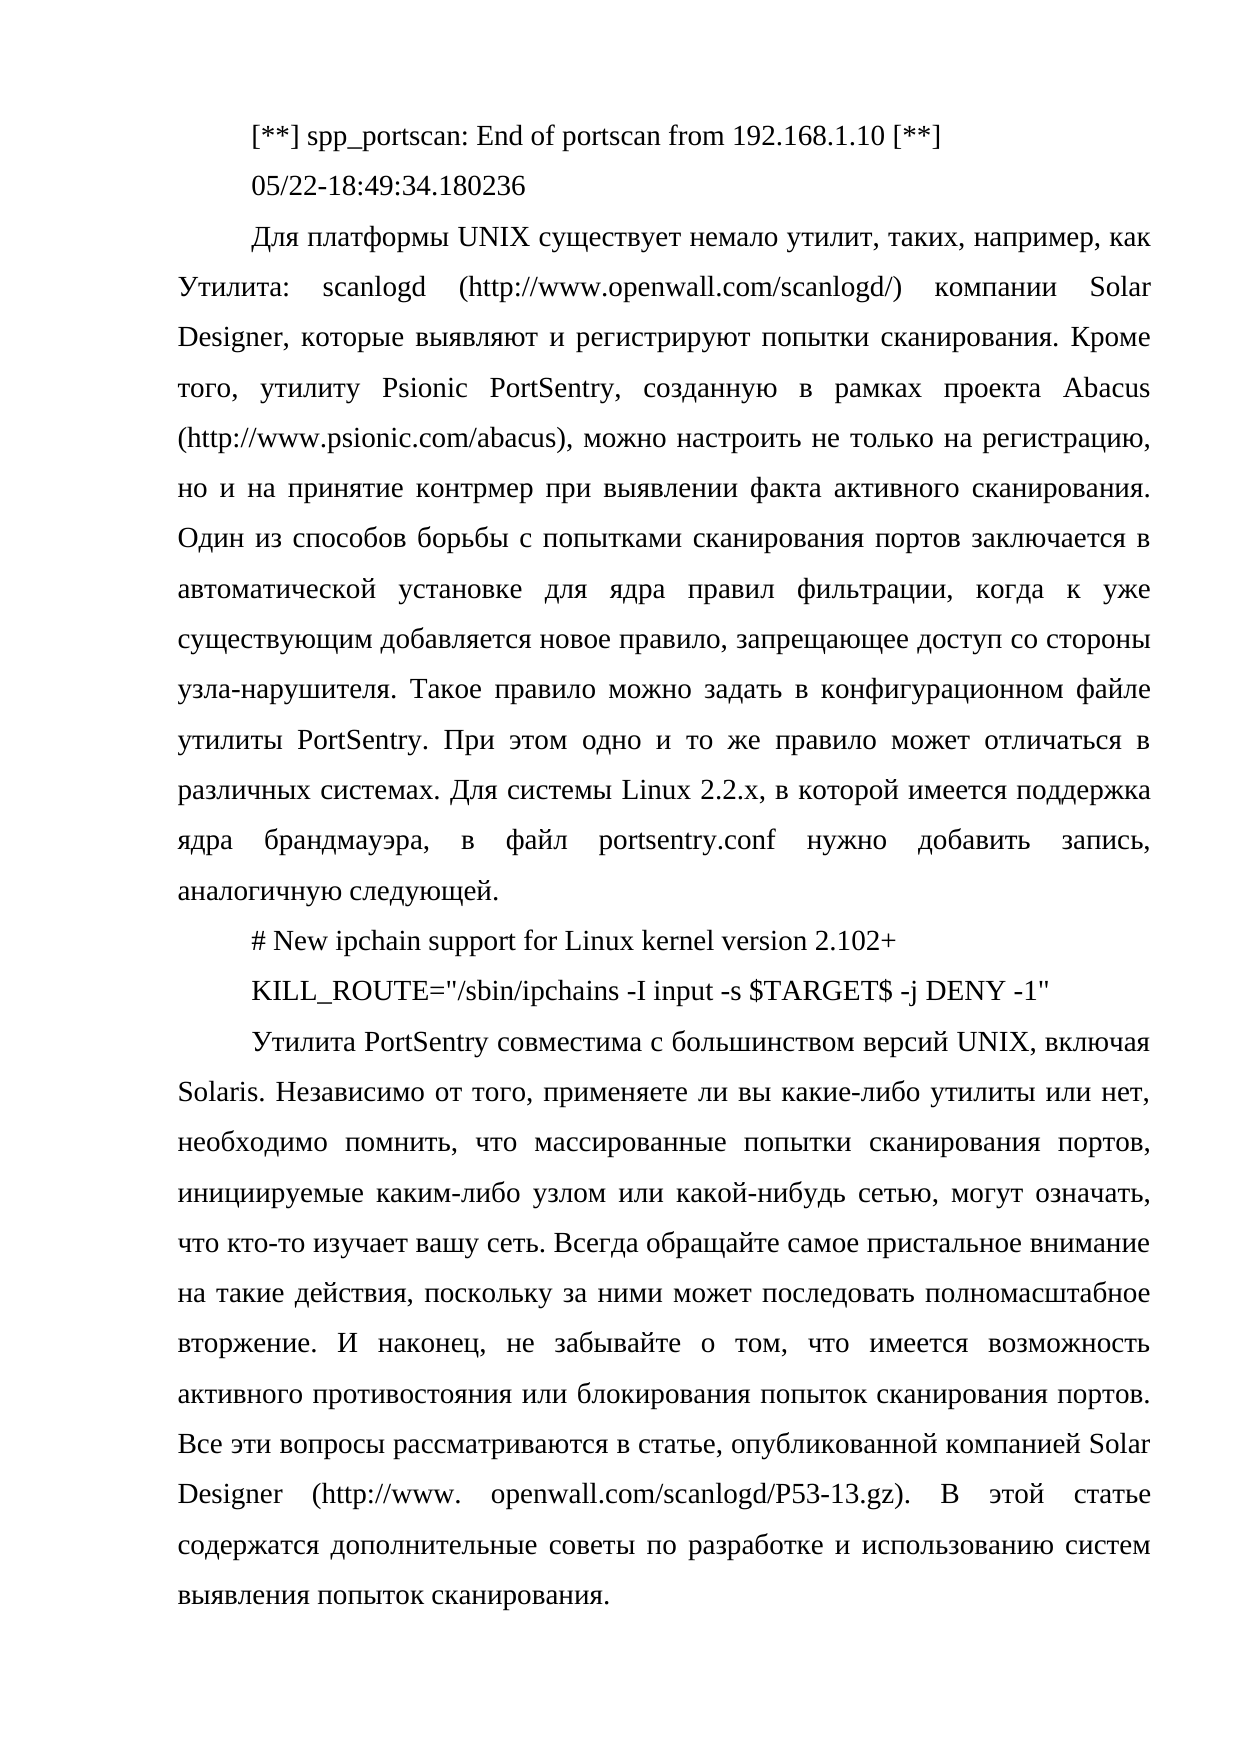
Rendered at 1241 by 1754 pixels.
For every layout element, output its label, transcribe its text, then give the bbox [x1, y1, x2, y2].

text KILL_ROUTE="/sbin/ipchains -I input -s $TARGET$ -j DENY -1" [177, 973, 1152, 1007]
text Утилита PortSentry совместима с большинством версий UNIX, включая Solaris. Независимо от того, применяете ли вы какие-либо утилиты или нет, необходимо помнить, что массированные попытки сканирования портов, инициируемые каким-либо узлом или какой-нибудь сетью, могут означать, что кто-то изучает вашу сеть. Всегда обращайте самое пристальное внимание на такие действия, поскольку за ними может последовать полномасштабное вторжение. И наконец, не забывайте о том, что имеется возможность активного противостояния или блокирования попыток сканирования портов. Все эти вопросы рассматриваются в статье, опубликованной компанией Solar Designer (http://www. openwall.com/scanlogd/P53-13.gz). В этой статье содержатся дополнительные советы по разработке и использованию систем выявления попыток сканирования. [177, 1024, 1152, 1611]
text # New ipchain support for Linux kernel version 2.102+ [177, 923, 1152, 957]
text [**] spp_portscan: End of portscan from 192.168.1.10 [**] [177, 118, 1152, 152]
text Для платформы UNIX существует немало утилит, таких, например, как Утилита: scanlogd (http://www.openwall.com/scanlogd/) компании Solar Designer, которые выявляют и регистрируют попытки сканирования. Кроме того, утилиту Psionic PortSentry, созданную в рамках проекта Abacus (http://www.psionic.com/abacus), можно настроить не только на регистрацию, но и на принятие контрмер при выявлении факта активного сканирования. Один из способов борьбы с попытками сканирования портов заключается в автоматической установке для ядра правил фильтрации, когда к уже существующим добавляется новое правило, запрещающее доступ со стороны узла-нарушителя. Такое правило можно задать в конфигурационном файле утилиты PortSentry. При этом одно и то же правило может отличаться в различных системах. Для системы Linux 2.2.x, в которой имеется поддержка ядра брандмауэра, в файл portsentry.conf нужно добавить запись, аналогичную следующей. [177, 219, 1152, 906]
text 05/22-18:49:34.180236 [177, 168, 1152, 202]
